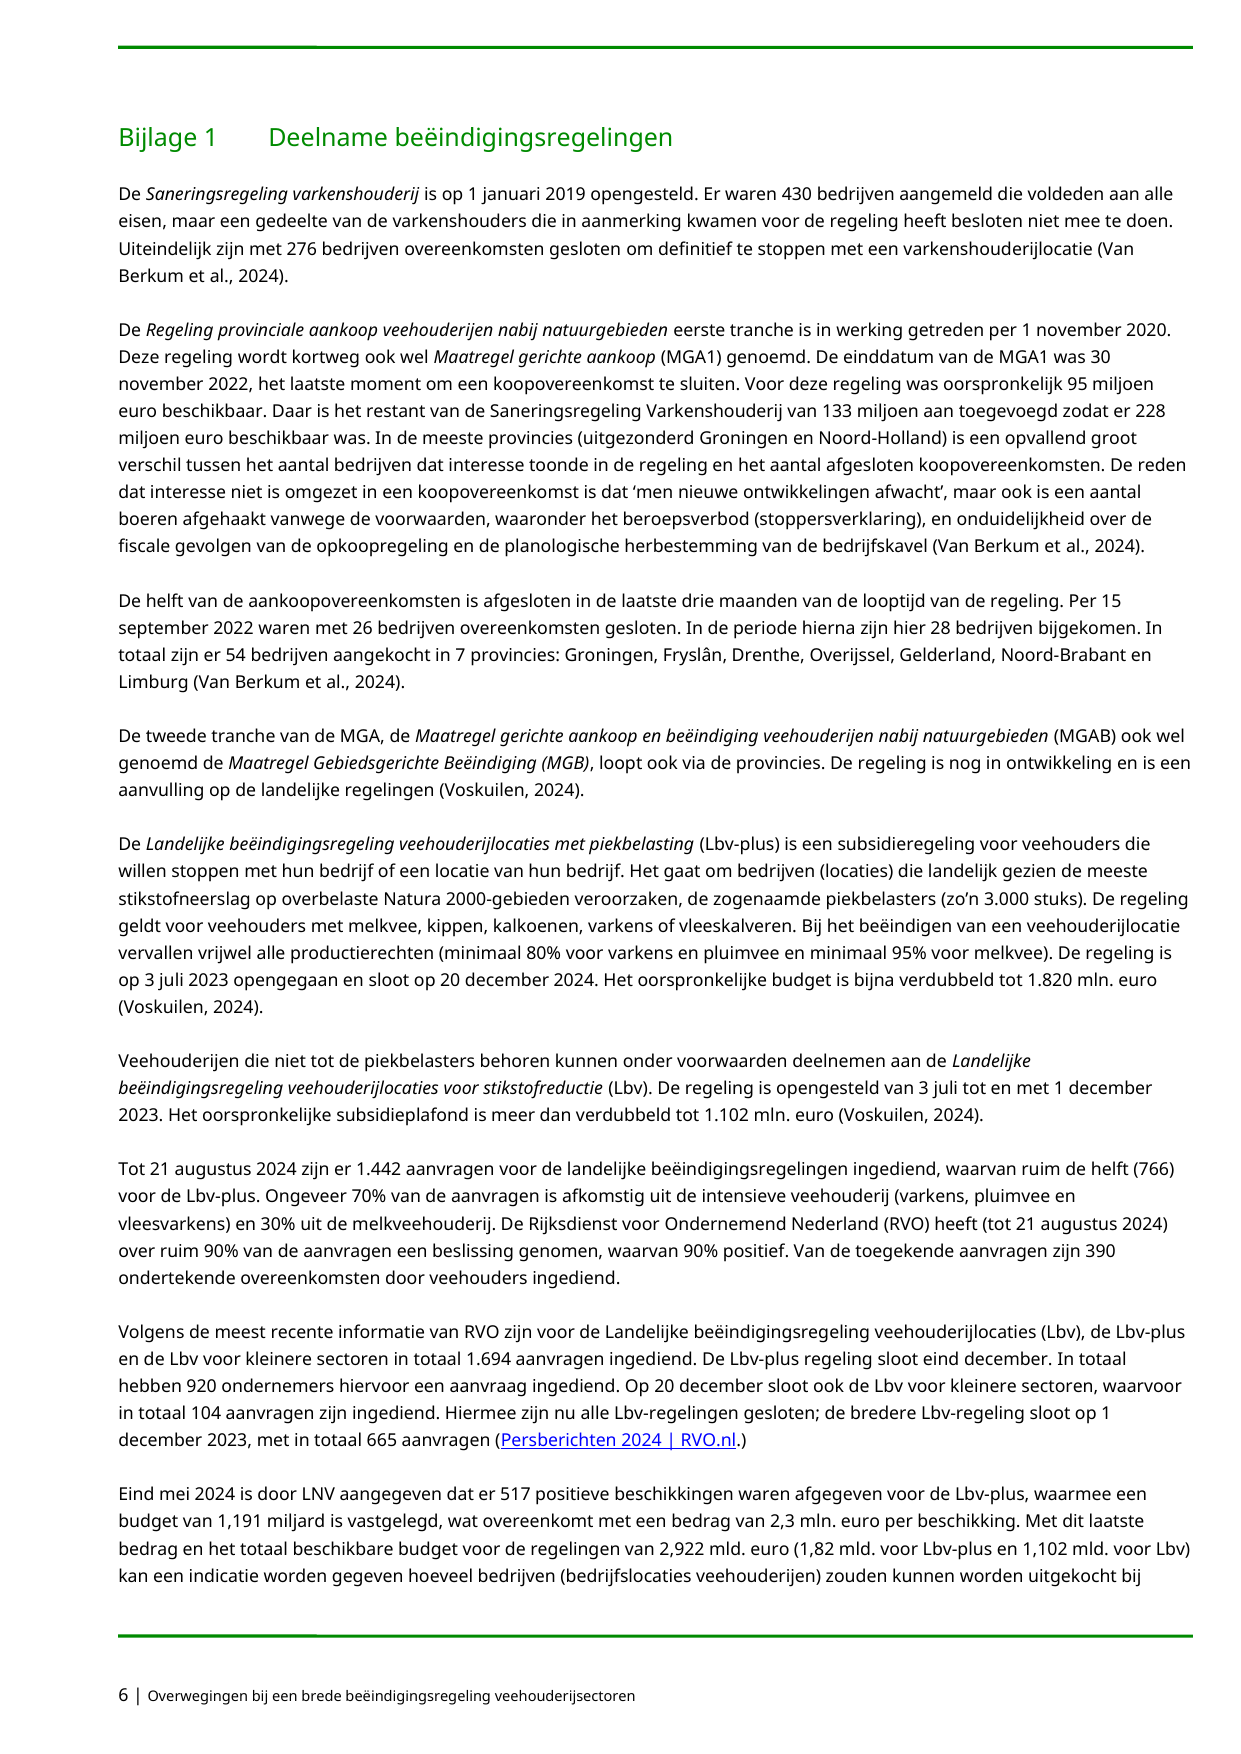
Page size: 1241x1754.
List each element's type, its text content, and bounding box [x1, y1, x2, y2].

text De tweede tranche van de MGA, de Maatregel gerichte aankoop en beëindiging veehouderijen nabij natuurgebieden (MGAB) ook wel genoemd de Maatregel Gebiedsgerichte Beëindiging (MGB), loopt ook via de provincies. De regeling is nog in ontwikkeling en is een aanvulling op de landelijke regelingen (Voskuilen, 2024). [118, 721, 1193, 802]
text Tot 21 augustus 2024 zijn er 1.442 aanvragen voor de landelijke beëindigingsregelingen ingediend, waarvan ruim de helft (766) voor de Lbv-plus. Ongeveer 70% van de aanvragen is afkomstig uit de intensieve veehouderij (varkens, pluimvee en vleesvarkens) en 30% uit de melkveehouderij. De Rijksdienst voor Ondernemend Nederland (RVO) heeft (tot 21 augustus 2024) over ruim 90% van de aanvragen een beslissing genomen, waarvan 90% positief. Van de toegekende aanvragen zijn 390 ondertekende overeenkomsten door veehouders ingediend. [118, 1154, 1193, 1289]
text De Regeling provinciale aankoop veehouderijen nabij natuurgebieden eerste tranche is in werking getreden per 1 november 2020. Deze regeling wordt kortweg ook wel Maatregel gerichte aankoop (MGA1) genoemd. De einddatum van de MGA1 was 30 november 2022, het laatste moment om een koopovereenkomst te sluiten. Voor deze regeling was oorspronkelijk 95 miljoen euro beschikbaar. Daar is het restant van de Saneringsregeling Varkenshouderij van 133 miljoen aan toegevoegd zodat er 228 miljoen euro beschikbaar was. In de meeste provincies (uitgezonderd Groningen en Noord-Holland) is een opvallend groot verschil tussen het aantal bedrijven dat interesse toonde in de regeling en het aantal afgesloten koopovereenkomsten. De reden dat interesse niet is omgezet in een koopovereenkomst is dat ‘men nieuwe ontwikkelingen afwacht’, maar ook is een aantal boeren afgehaakt vanwege de voorwaarden, waaronder het beroepsverbod (stoppersverklaring), en onduidelijkheid over de fiscale gevolgen van de opkoopregeling en de planologische herbestemming van de bedrijfskavel (Van Berkum et al., 2024). [118, 314, 1193, 558]
text De helft van de aankoopovereenkomsten is afgesloten in de laatste drie maanden van de looptijd van de regeling. Per 15 september 2022 waren met 26 bedrijven overeenkomsten gesloten. In de periode hierna zijn hier 28 bedrijven bijgekomen. In totaal zijn er 54 bedrijven aangekocht in 7 provincies: Groningen, Fryslân, Drenthe, Overijssel, Gelderland, Noord-Brabant en Limburg (Van Berkum et al., 2024). [118, 585, 1193, 694]
text De Saneringsregeling varkenshouderij is op 1 januari 2019 opengesteld. Er waren 430 bedrijven aangemeld die voldeden aan alle eisen, maar een gedeelte van de varkenshouders die in aanmerking kwamen voor de regeling heeft besloten niet mee te doen. Uiteindelijk zijn met 276 bedrijven overeenkomsten gesloten om definitief te stoppen met een varkenshouderijlocatie (Van Berkum et al., 2024). [118, 179, 1193, 287]
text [118, 1479, 1193, 1587]
text Volgens de meest recente informatie van RVO zijn voor de Landelijke beëindigingsregeling veehouderijlocaties (Lbv), de Lbv-plus en de Lbv voor kleinere sectoren in totaal 1.694 aanvragen ingediend. De Lbv-plus regeling sloot eind december. In totaal hebben 920 ondernemers hiervoor een aanvraag ingediend. Op 20 december sloot ook de Lbv voor kleinere sectoren, waarvoor in totaal 104 aanvragen zijn ingediend. Hiermee zijn nu alle Lbv-regelingen gesloten; de bredere Lbv-regeling sloot op 1 december 2023, met in totaal 665 aanvragen (Persberichten 2024 | RVO.nl.) [118, 1317, 1193, 1452]
text Veehouderijen die niet tot de piekbelasters behoren kunnen onder voorwaarden deelnemen aan de Landelijke beëindigingsregeling veehouderijlocaties voor stikstofreductie (Lbv). De regeling is opengesteld van 3 juli tot en met 1 december 2023. Het oorspronkelijke subsidieplafond is meer dan verdubbeld tot 1.102 mln. euro (Voskuilen, 2024). [118, 1046, 1193, 1127]
text De Landelijke beëindigingsregeling veehouderijlocaties met piekbelasting (Lbv-plus) is een subsidieregeling voor veehouders die willen stoppen met hun bedrijf of een locatie van hun bedrijf. Het gaat om bedrijven (locaties) die landelijk gezien de meeste stikstofneerslag op overbelaste Natura 2000-gebieden veroorzaken, de zogenaamde piekbelasters (zo’n 3.000 stuks). De regeling geldt voor veehouders met melkvee, kippen, kalkoenen, varkens of vleeskalveren. Bij het beëindigen van een veehouderijlocatie vervallen vrijwel alle productierechten (minimaal 80% voor varkens en pluimvee en minimaal 95% voor melkvee). De regeling is op 3 juli 2023 opengegaan en sloot op 20 december 2024. Het oorspronkelijke budget is bijna verdubbeld tot 1.820 mln. euro (Voskuilen, 2024). [118, 829, 1193, 1019]
subtitle Bijlage 1 Deelname beëindigingsregelingen [118, 125, 1193, 152]
